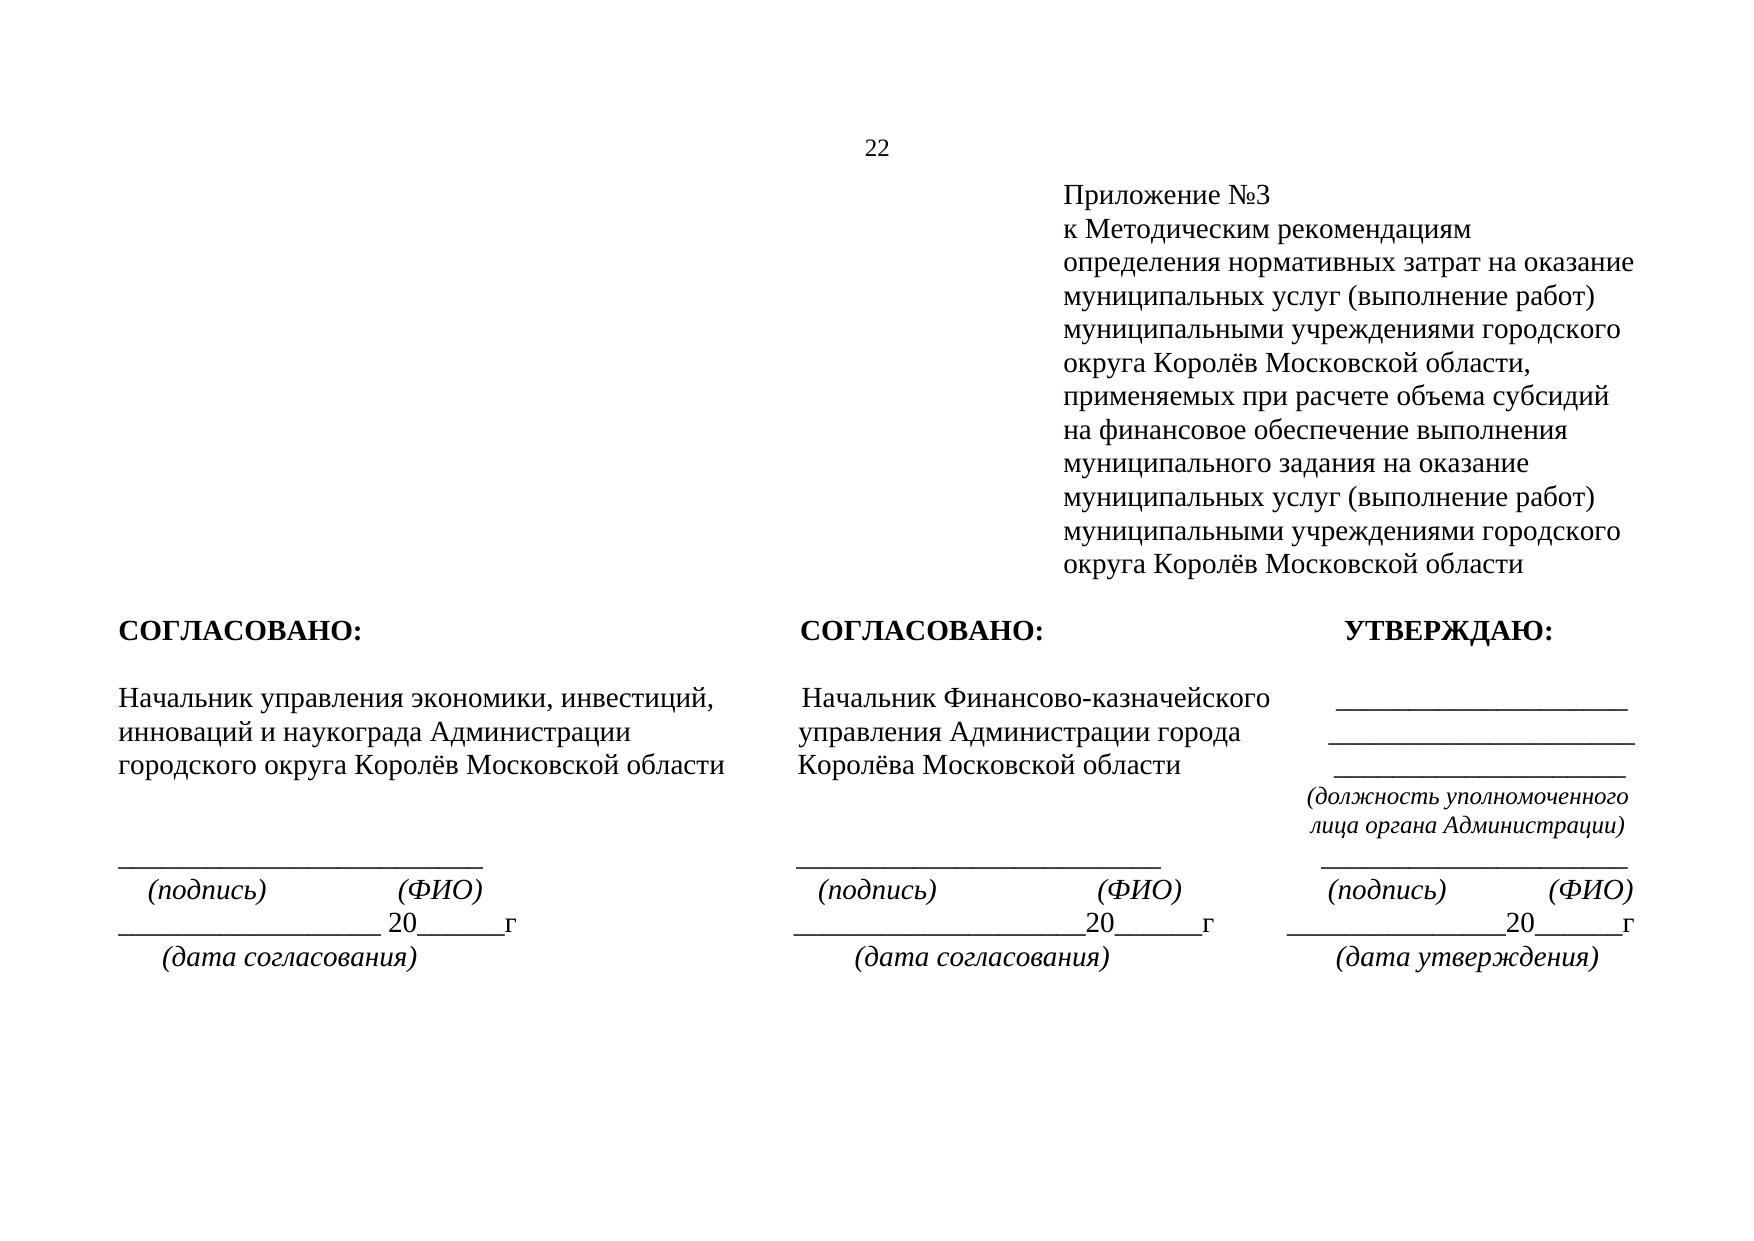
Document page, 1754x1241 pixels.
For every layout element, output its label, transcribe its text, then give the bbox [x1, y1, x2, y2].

title (дата согласования) (дата согласования) (дата утверждения) [118, 939, 1636, 973]
title муниципальных услуг (выполнение работ) [1063, 479, 1636, 513]
title __________________ 20______г ____________________20______г _______________20______г [118, 906, 1636, 939]
title определения нормативных затрат на оказание [1063, 244, 1636, 278]
title СОГЛАСОВАНО: СОГЛАСОВАНО: УТВЕРЖДАЮ: [118, 613, 1636, 647]
title городского округа Королёв Московской области Королёва Московской области ____________________ [118, 747, 1636, 781]
title инноваций и наукограда Администрации управления Администрации города _____________________ [118, 714, 1636, 747]
text Приложение №3 [1063, 177, 1636, 211]
title _________________________ _________________________ _____________________ [118, 838, 1636, 872]
title округа Королёв Московской области, [1063, 345, 1636, 378]
title муниципальных услуг (выполнение работ) [1063, 278, 1636, 311]
title муниципального задания на оказание [1063, 446, 1636, 479]
title к Методическим рекомендациям [1063, 211, 1636, 244]
title применяемых при расчете объема субсидий [1063, 378, 1636, 412]
title (подпись) (ФИО) (подпись) (ФИО) (подпись) (ФИО) [148, 872, 1636, 906]
title (должность уполномоченного лица органа Администрации) [1299, 781, 1636, 838]
title муниципальными учреждениями городского [1063, 311, 1636, 345]
title округа Королёв Московской области [1063, 546, 1636, 580]
title Начальник управления экономики, инвестиций, Начальник Финансово-казначейского ____________________ [118, 680, 1636, 714]
title на финансовое обеспечение выполнения [1063, 412, 1636, 446]
title муниципальными учреждениями городского [1063, 513, 1636, 546]
